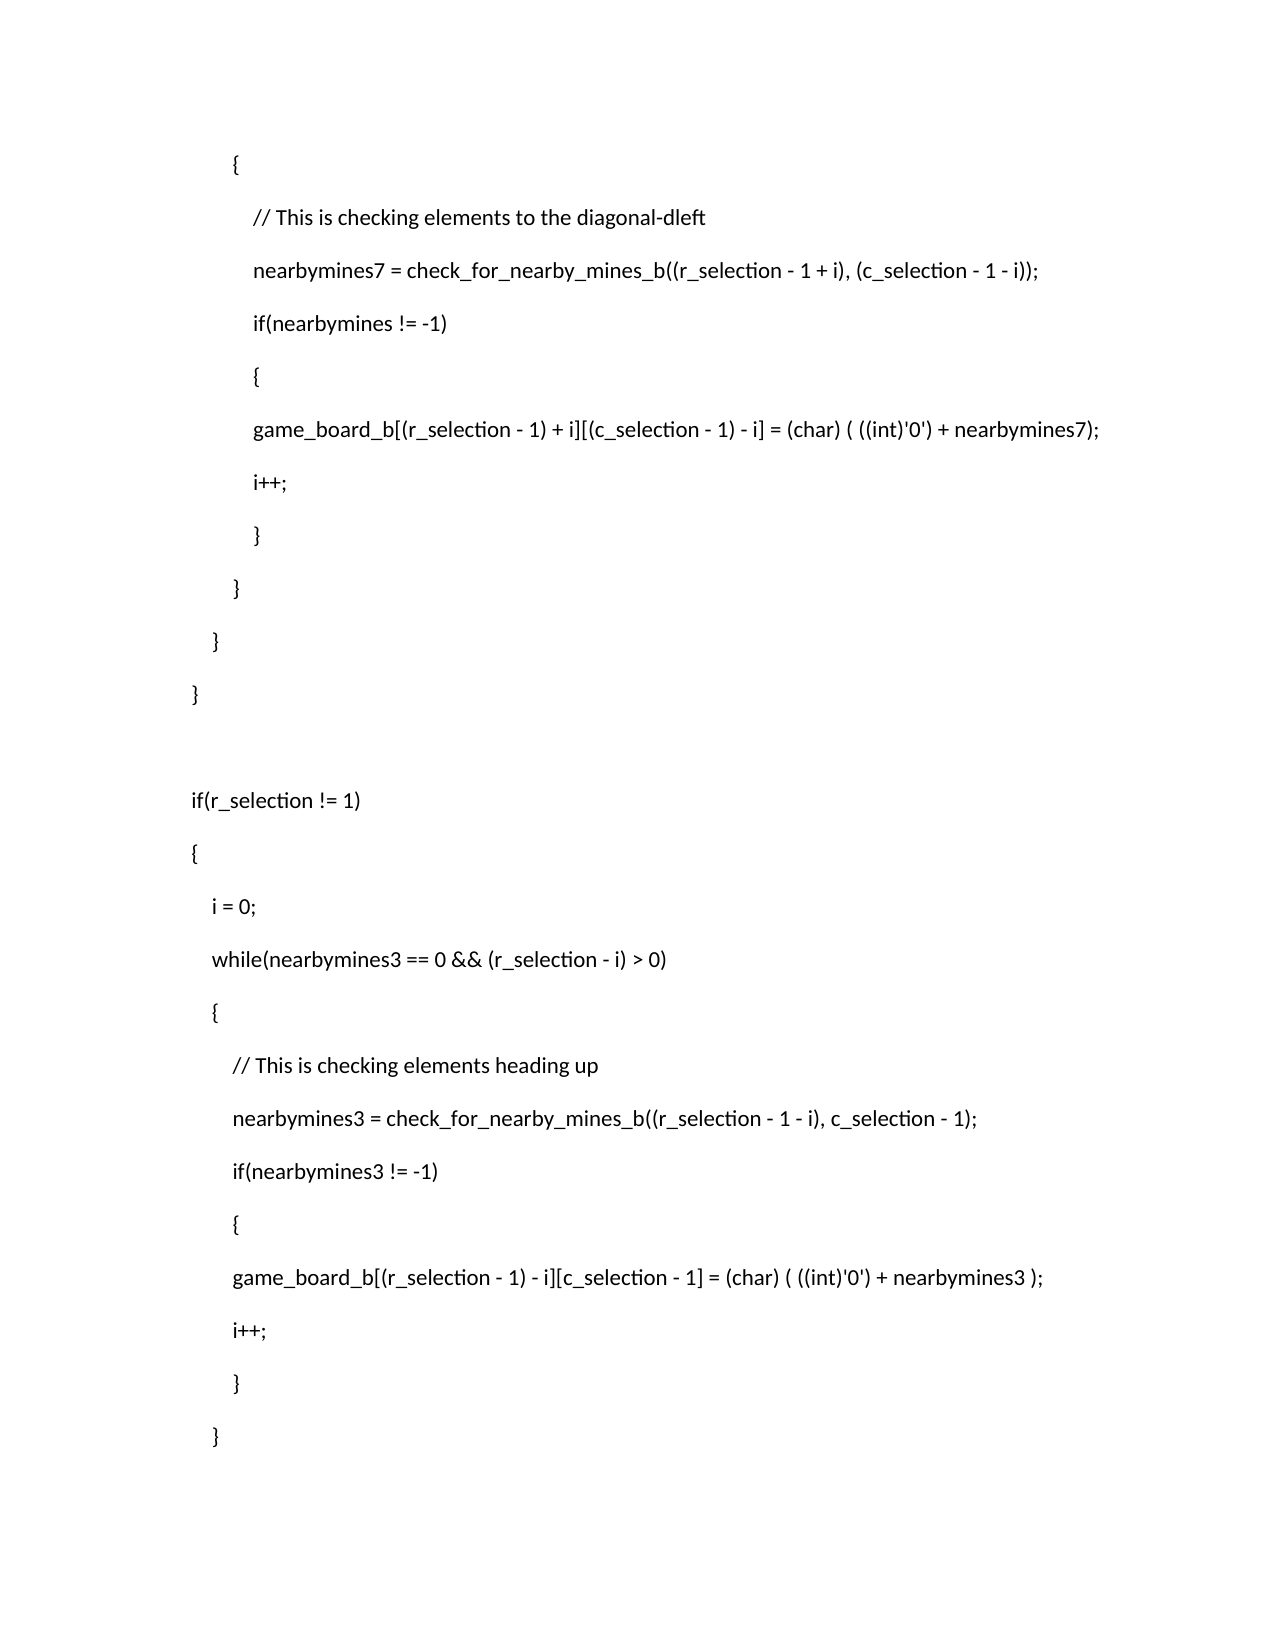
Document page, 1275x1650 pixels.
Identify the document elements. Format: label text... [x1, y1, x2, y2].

text if(r_selection != 1) [150, 786, 1125, 814]
text } [150, 1369, 1125, 1397]
text } [150, 627, 1125, 655]
text nearbymines7 = check_for_nearby_mines_b((r_selection - 1 + i), (c_selection - 1 - i)); [150, 256, 1125, 284]
text while(nearbymines3 == 0 && (r_selection - i) > 0) [150, 945, 1125, 973]
text nearbymines3 = check_for_nearby_mines_b((r_selection - 1 - i), c_selection - 1); [150, 1104, 1125, 1132]
text } [150, 680, 1125, 708]
text { [150, 150, 1125, 178]
text } [150, 521, 1125, 549]
text i++; [150, 468, 1125, 496]
text i++; [150, 1316, 1125, 1344]
text if(nearbymines != -1) [150, 309, 1125, 337]
text } [150, 574, 1125, 602]
text { [150, 998, 1125, 1026]
text // This is checking elements to the diagonal-dleft [150, 203, 1125, 231]
text i = 0; [150, 892, 1125, 920]
text { [150, 1210, 1125, 1238]
text game_board_b[(r_selection - 1) - i][c_selection - 1] = (char) ( ((int)'0') + nearbymines3 ); [150, 1263, 1125, 1291]
text // This is checking elements heading up [150, 1051, 1125, 1079]
text game_board_b[(r_selection - 1) + i][(c_selection - 1) - i] = (char) ( ((int)'0') + nearbymines7); [150, 415, 1125, 443]
text { [150, 839, 1125, 867]
text } [150, 1422, 1125, 1451]
text if(nearbymines3 != -1) [150, 1157, 1125, 1185]
text { [150, 362, 1125, 390]
